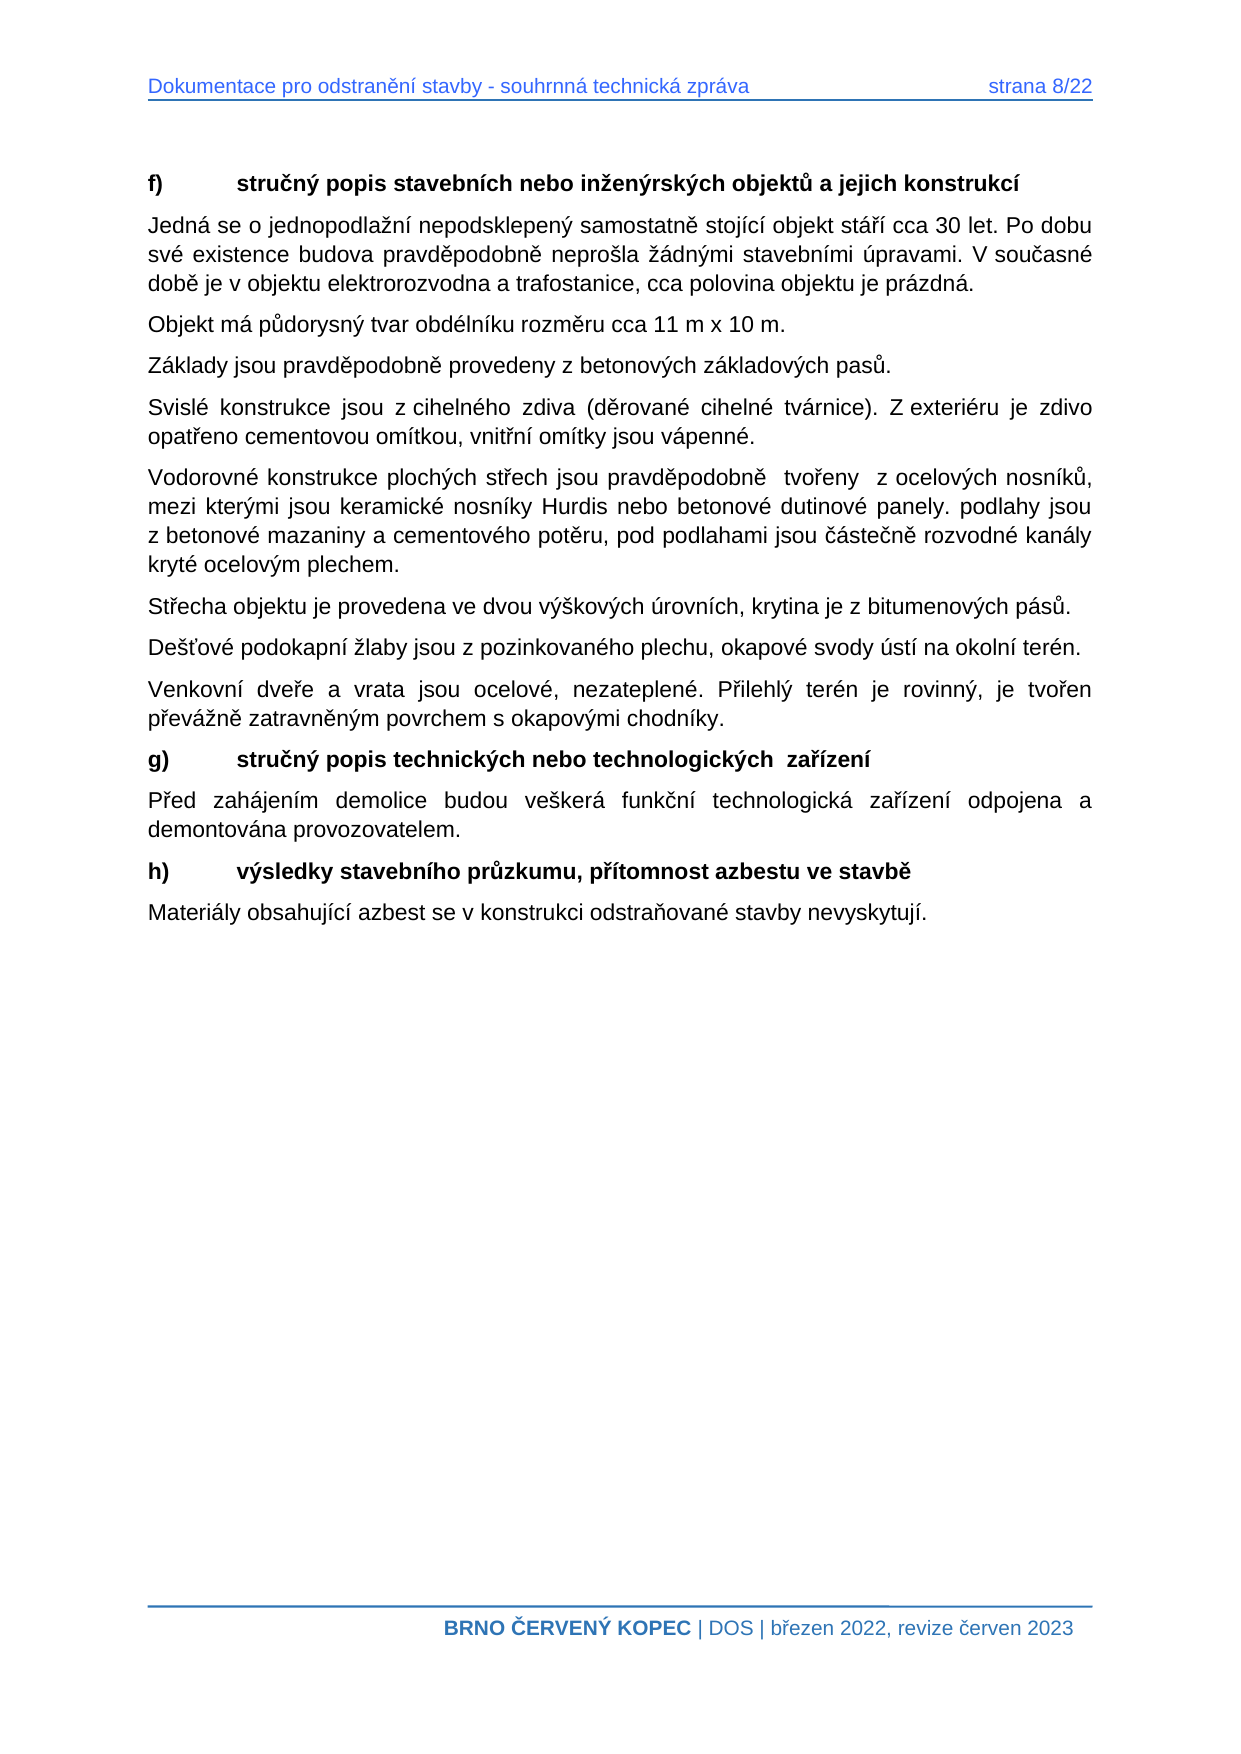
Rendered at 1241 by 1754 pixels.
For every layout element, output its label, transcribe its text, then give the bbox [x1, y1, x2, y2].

text Venkovní dveře a vrata jsou ocelové, nezateplené. Přilehlý terén je rovinný, je tvořen převážně zatravněným povrchem s okapovými chodníky. [148, 676, 1092, 731]
text Základy jsou pravděpodobně provedeny z betonových základových pasů. [148, 352, 1092, 379]
text h) výsledky stavebního průzkumu, přítomnost azbestu ve stavbě [148, 858, 1092, 884]
text Dešťové podokapní žlaby jsou z pozinkovaného plechu, okapové svody ústí na okolní terén. [148, 634, 1092, 661]
text Svislé konstrukce jsou z cihelného zdiva (děrované cihelné tvárnice). Z exteriéru je zdivo opatřeno cementovou omítkou, vnitřní omítky jsou vápenné. [148, 394, 1092, 449]
text Před zahájením demolice budou veškerá funkční technologická zařízení odpojena a demontována provozovatelem. [148, 787, 1092, 843]
text Střecha objektu je provedena ve dvou výškových úrovních, krytina je z bitumenových pásů. [148, 593, 1092, 619]
text g) stručný popis technických nebo technologických zařízení [148, 746, 1092, 772]
text f) stručný popis stavebních nebo inženýrských objektů a jejich konstrukcí [148, 170, 1092, 197]
text Vodorovné konstrukce plochých střech jsou pravděpodobně tvořeny z ocelových nosníků, mezi kterými jsou keramické nosníky Hurdis nebo betonové dutinové panely. podlahy jsou z betonové mazaniny a cementového potěru, pod podlahami jsou částečně rozvodné kanály kryté ocelovým plechem. [148, 464, 1092, 578]
text Materiály obsahující azbest se v konstrukci odstraňované stavby nevyskytují. [148, 899, 1092, 926]
text Objekt má půdorysný tvar obdélníku rozměru cca 11 m x 10 m. [148, 311, 1092, 337]
text Jedná se o jednopodlažní nepodsklepený samostatně stojící objekt stáří cca 30 let. Po dobu své existence budova pravděpodobně neprošla žádnými stavebními úpravami. V současné době je v objektu elektrorozvodna a trafostanice, cca polovina objektu je prázdná. [148, 212, 1092, 296]
